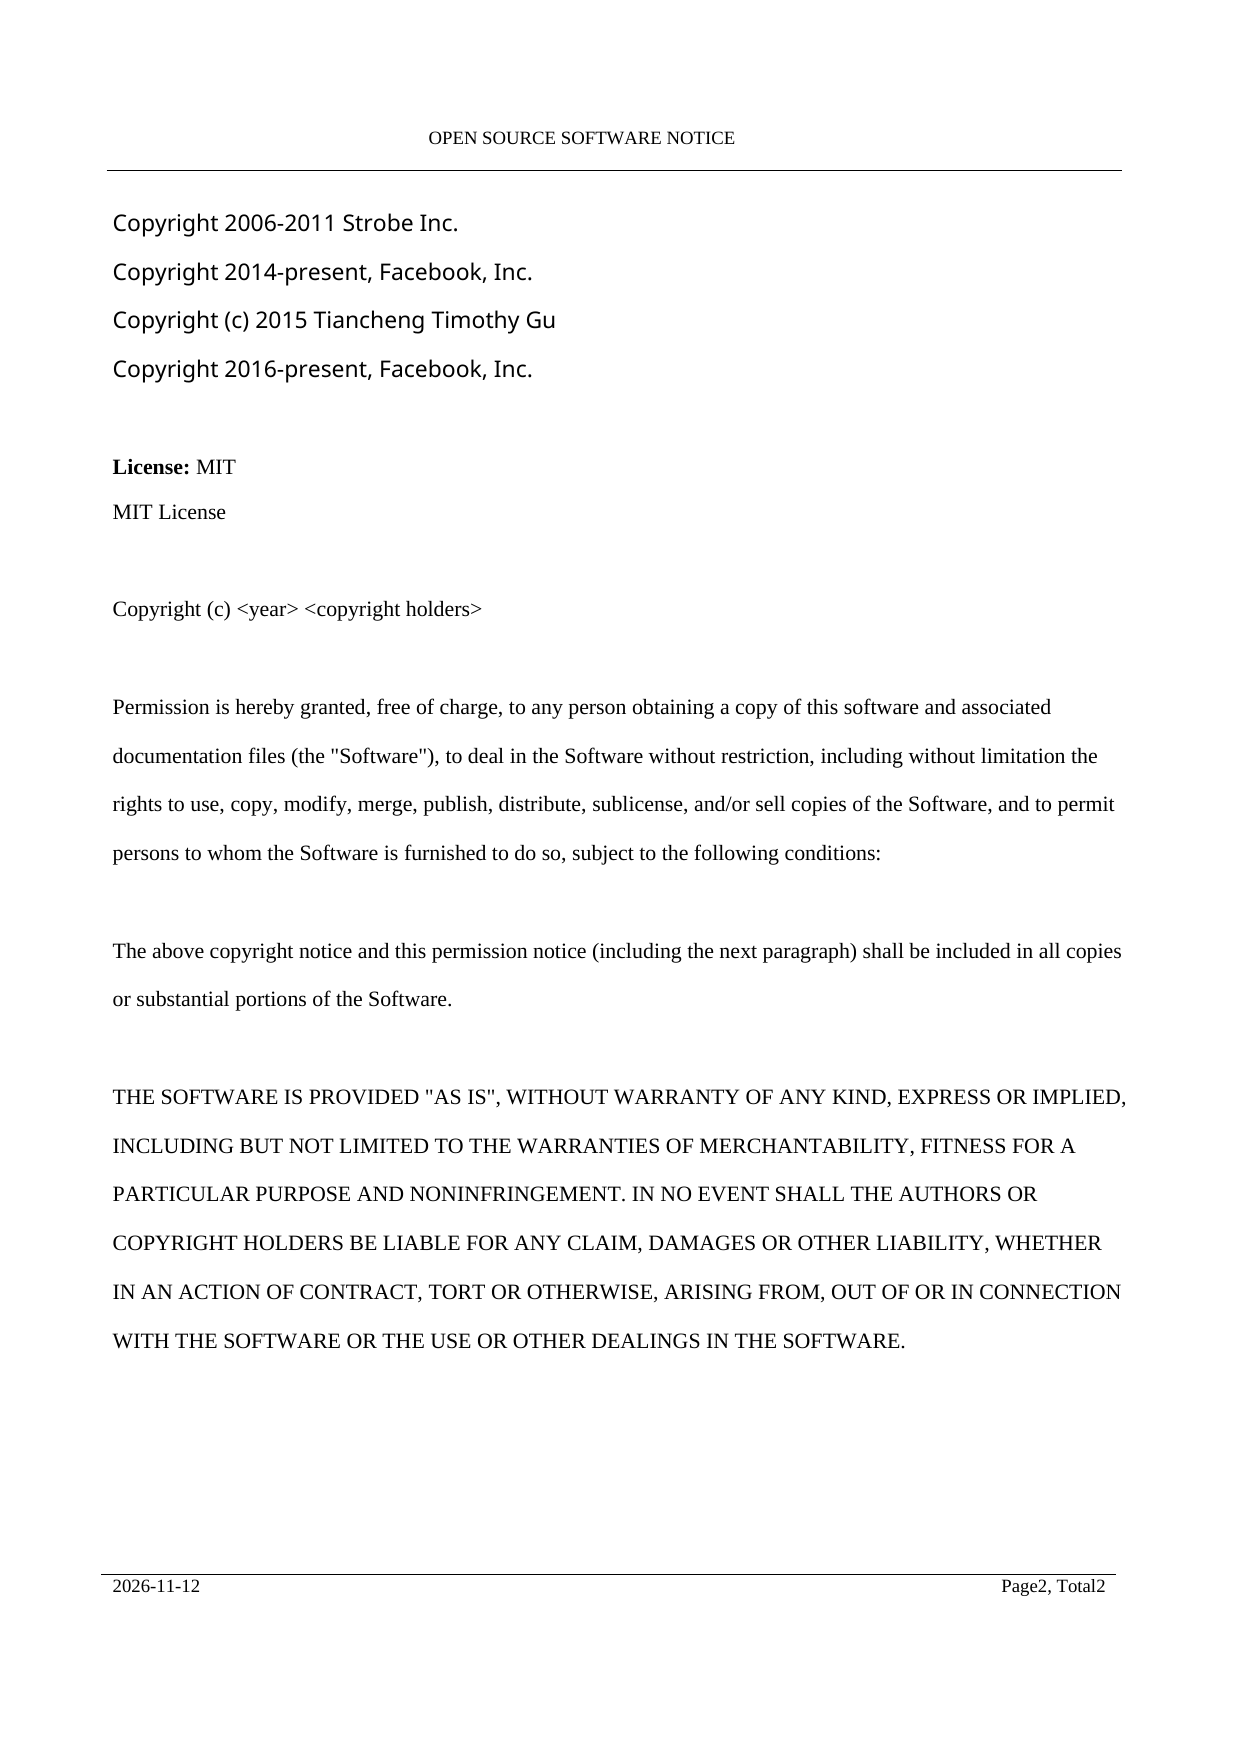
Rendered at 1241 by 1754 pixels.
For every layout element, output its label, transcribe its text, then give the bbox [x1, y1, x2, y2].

text License: MIT [112, 450, 1128, 483]
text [112, 206, 1128, 434]
text MIT License Copyright (c) <year> <copyright holders> Permission is hereby granted, free of charge, to any person obtaining a copy of this software and associated documentation files (the "Software"), to deal in the Software without restriction, including without limitation the rights to use, copy, modify, merge, publish, distribute, sublicense, and/or sell copies of the Software, and to permit persons to whom the Software is furnished to do so, subject to the following conditions: The above copyright notice and this permission notice (including the next paragraph) shall be included in all copies or substantial portions of the Software. THE SOFTWARE IS PROVIDED "AS IS", WITHOUT WARRANTY OF ANY KIND, EXPRESS OR IMPLIED, INCLUDING BUT NOT LIMITED TO THE WARRANTIES OF MERCHANTABILITY, FITNESS FOR A PARTICULAR PURPOSE AND NONINFRINGEMENT. IN NO EVENT SHALL THE AUTHORS OR COPYRIGHT HOLDERS BE LIABLE FOR ANY CLAIM, DAMAGES OR OTHER LIABILITY, WHETHER IN AN ACTION OF CONTRACT, TORT OR OTHERWISE, ARISING FROM, OUT OF OR IN CONNECTION WITH THE SOFTWARE OR THE USE OR OTHER DEALINGS IN THE SOFTWARE. [112, 495, 1128, 1356]
